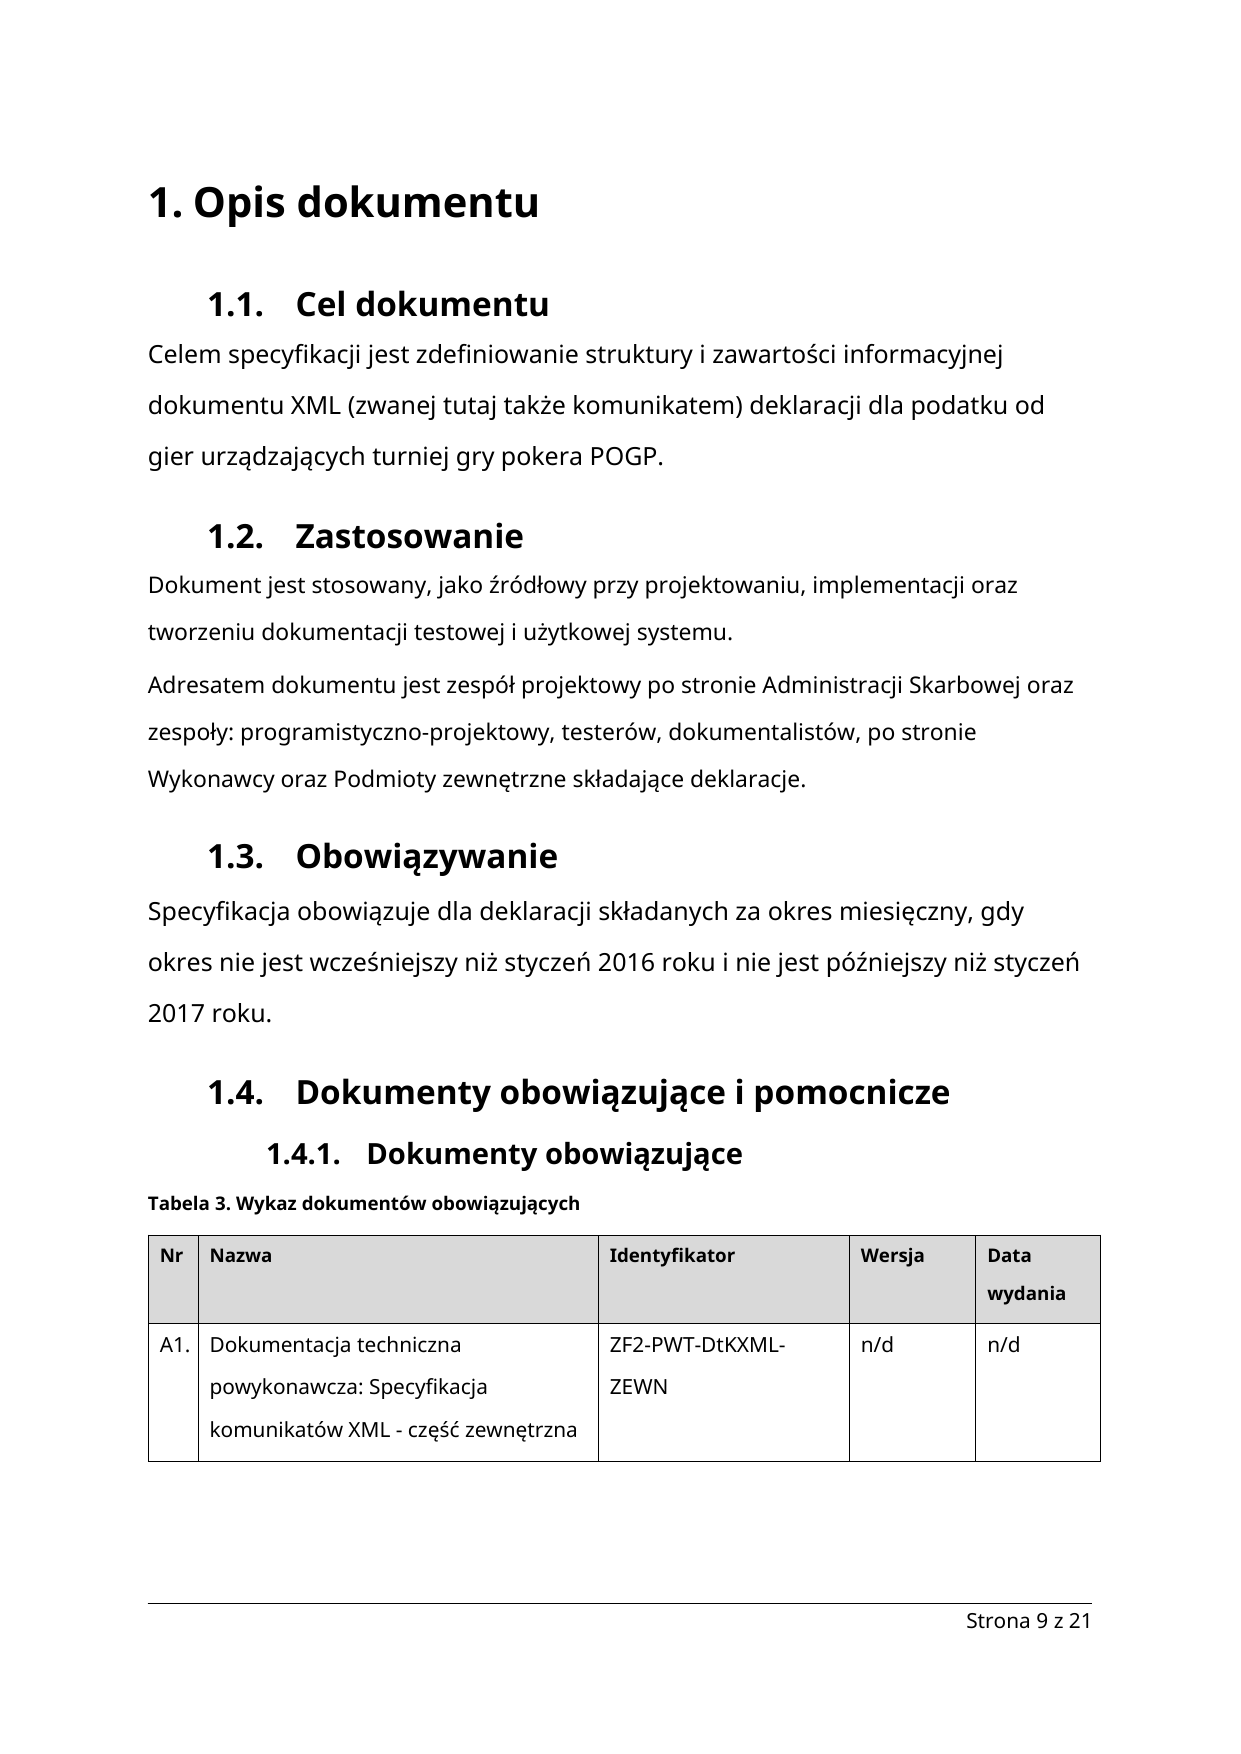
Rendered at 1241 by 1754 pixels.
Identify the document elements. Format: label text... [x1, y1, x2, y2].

text Dokument jest stosowany, jako źródłowy przy projektowaniu, implementacji oraz tworzeniu dokumentacji testowej i użytkowej systemu. [148, 569, 1092, 647]
table_header Nazwa [199, 1236, 598, 1323]
text Adresatem dokumentu jest zespół projektowy po stronie Administracji Skarbowej oraz zespoły: programistyczno-projektowy, testerów, dokumentalistów, po stronie Wykonawcy oraz Podmioty zewnętrzne składające deklaracje. [148, 669, 1092, 794]
table_cell Dokumentacja techniczna powykonawcza: Specyfikacja komunikatów XML - część zewnętrzna [199, 1324, 598, 1461]
table_header Wersja [850, 1236, 975, 1323]
text Specyfikacja obowiązuje dla deklaracji składanych za okres miesięczny, gdy okres nie jest wcześniejszy niż styczeń 2016 roku i nie jest późniejszy niż styczeń 2017 roku. [148, 893, 1092, 1029]
subtitle Cel dokumentu [207, 283, 1092, 324]
subtitle Obowiązywanie [207, 835, 1092, 877]
table_cell n/d [850, 1324, 975, 1461]
text Tabela 3. Wykaz dokumentów obowiązujących [148, 1190, 1092, 1216]
subtitle Zastosowanie [207, 515, 1092, 557]
subtitle Dokumenty obowiązujące [266, 1138, 1092, 1171]
table_cell [149, 1324, 198, 1461]
table_header Identyfikator [599, 1236, 849, 1323]
table_header Nr [149, 1236, 198, 1323]
table_header Data wydania [976, 1236, 1100, 1323]
table_cell n/d [976, 1324, 1100, 1461]
subtitle Dokumenty obowiązujące i pomocnicze [207, 1071, 1092, 1113]
subtitle Opis dokumentu [148, 173, 1092, 229]
text Celem specyfikacji jest zdefiniowanie struktury i zawartości informacyjnej dokumentu XML (zwanej tutaj także komunikatem) deklaracji dla podatku od gier urządzających turniej gry pokera POGP. [148, 337, 1092, 473]
table_cell ZF2-PWT-DtKXML-ZEWN [599, 1324, 849, 1461]
